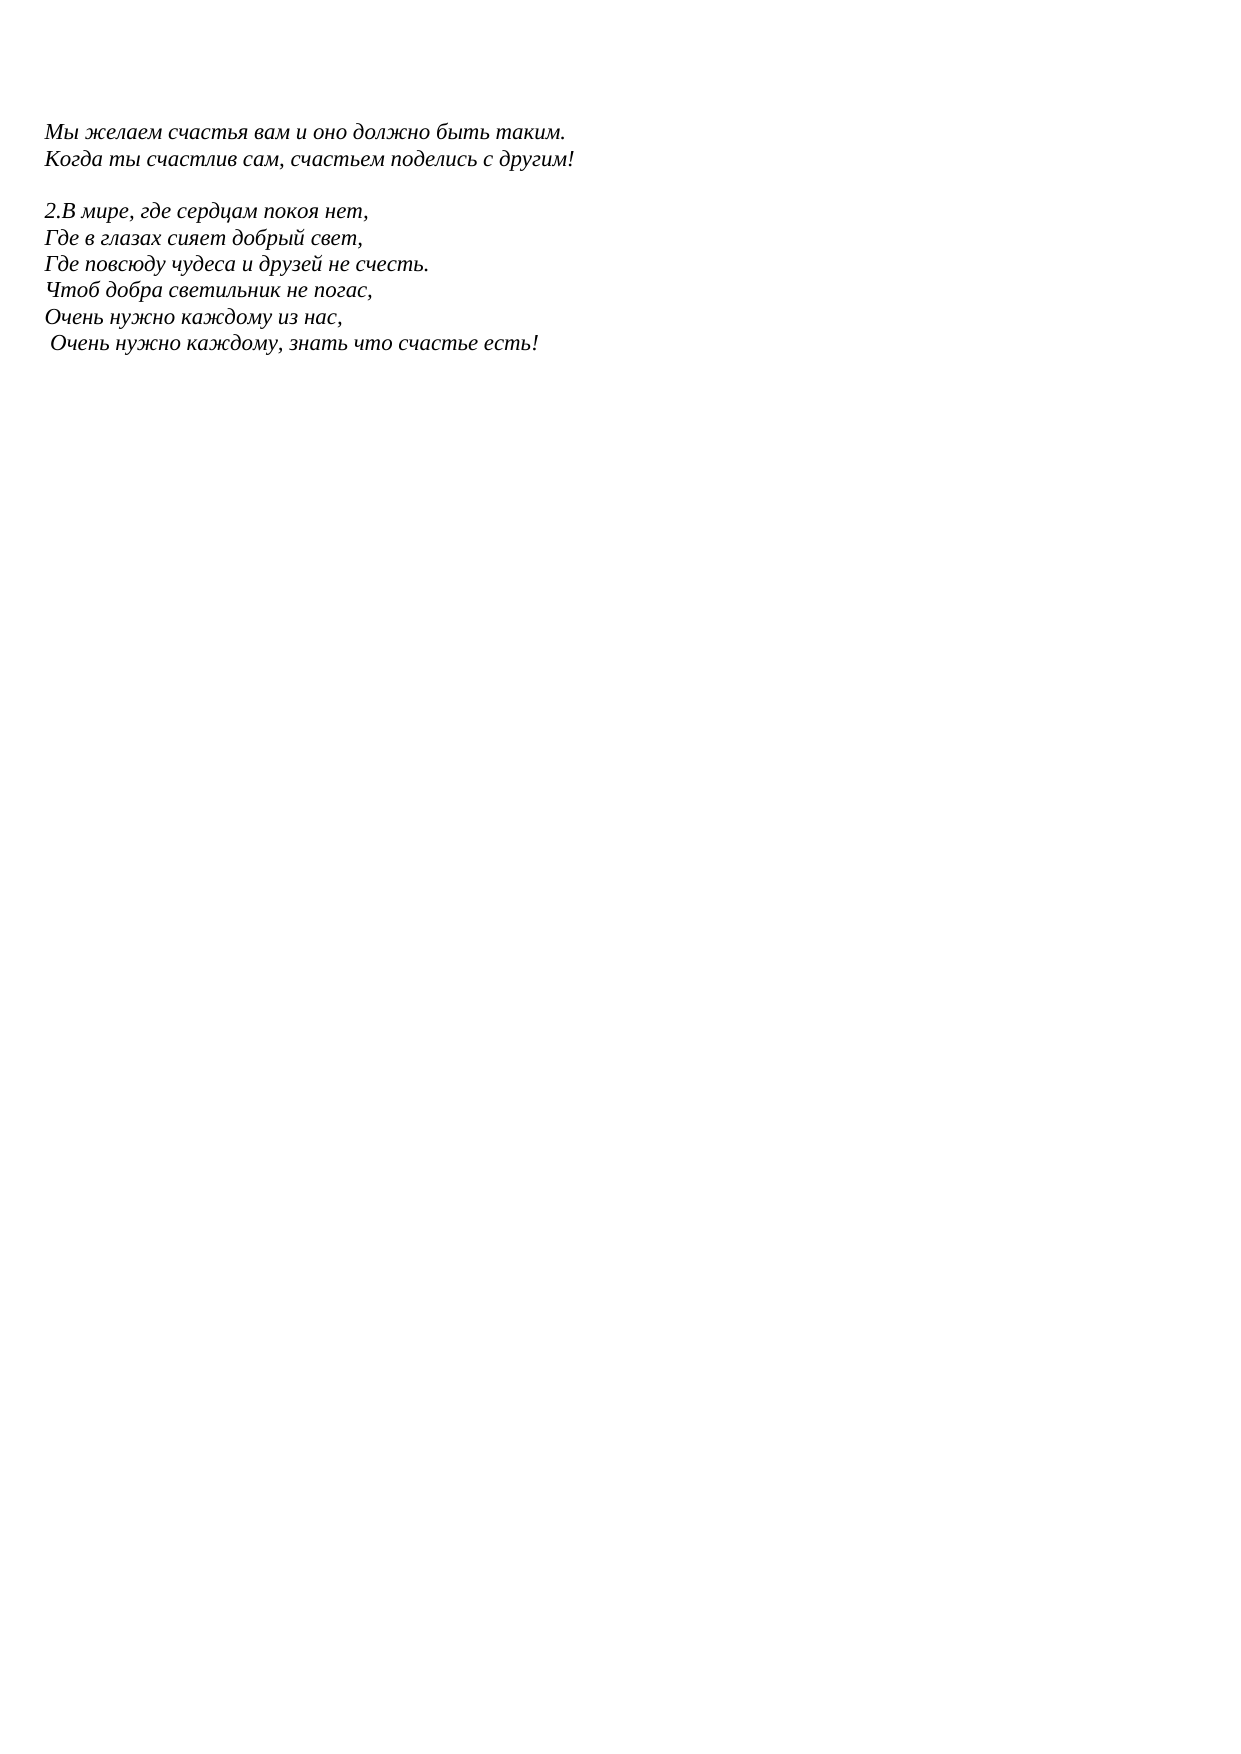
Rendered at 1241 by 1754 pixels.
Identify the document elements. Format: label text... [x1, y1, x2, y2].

text Где повсюду чудеса и друзей не счесть. [44, 250, 1211, 276]
text 2.В мире, где сердцам покоя нет, [44, 197, 1211, 224]
text Очень нужно каждому, знать что счастье есть! [44, 329, 1211, 355]
text Где в глазах сияет добрый свет, [44, 224, 1211, 250]
text Мы желаем счастья вам и оно должно быть таким. [44, 118, 1211, 144]
text Очень нужно каждому из нас, [44, 303, 1211, 329]
text Чтоб добра светильник не погас, [44, 276, 1211, 303]
text Когда ты счастлив сам, счастьем поделись с другим! [44, 144, 1211, 171]
